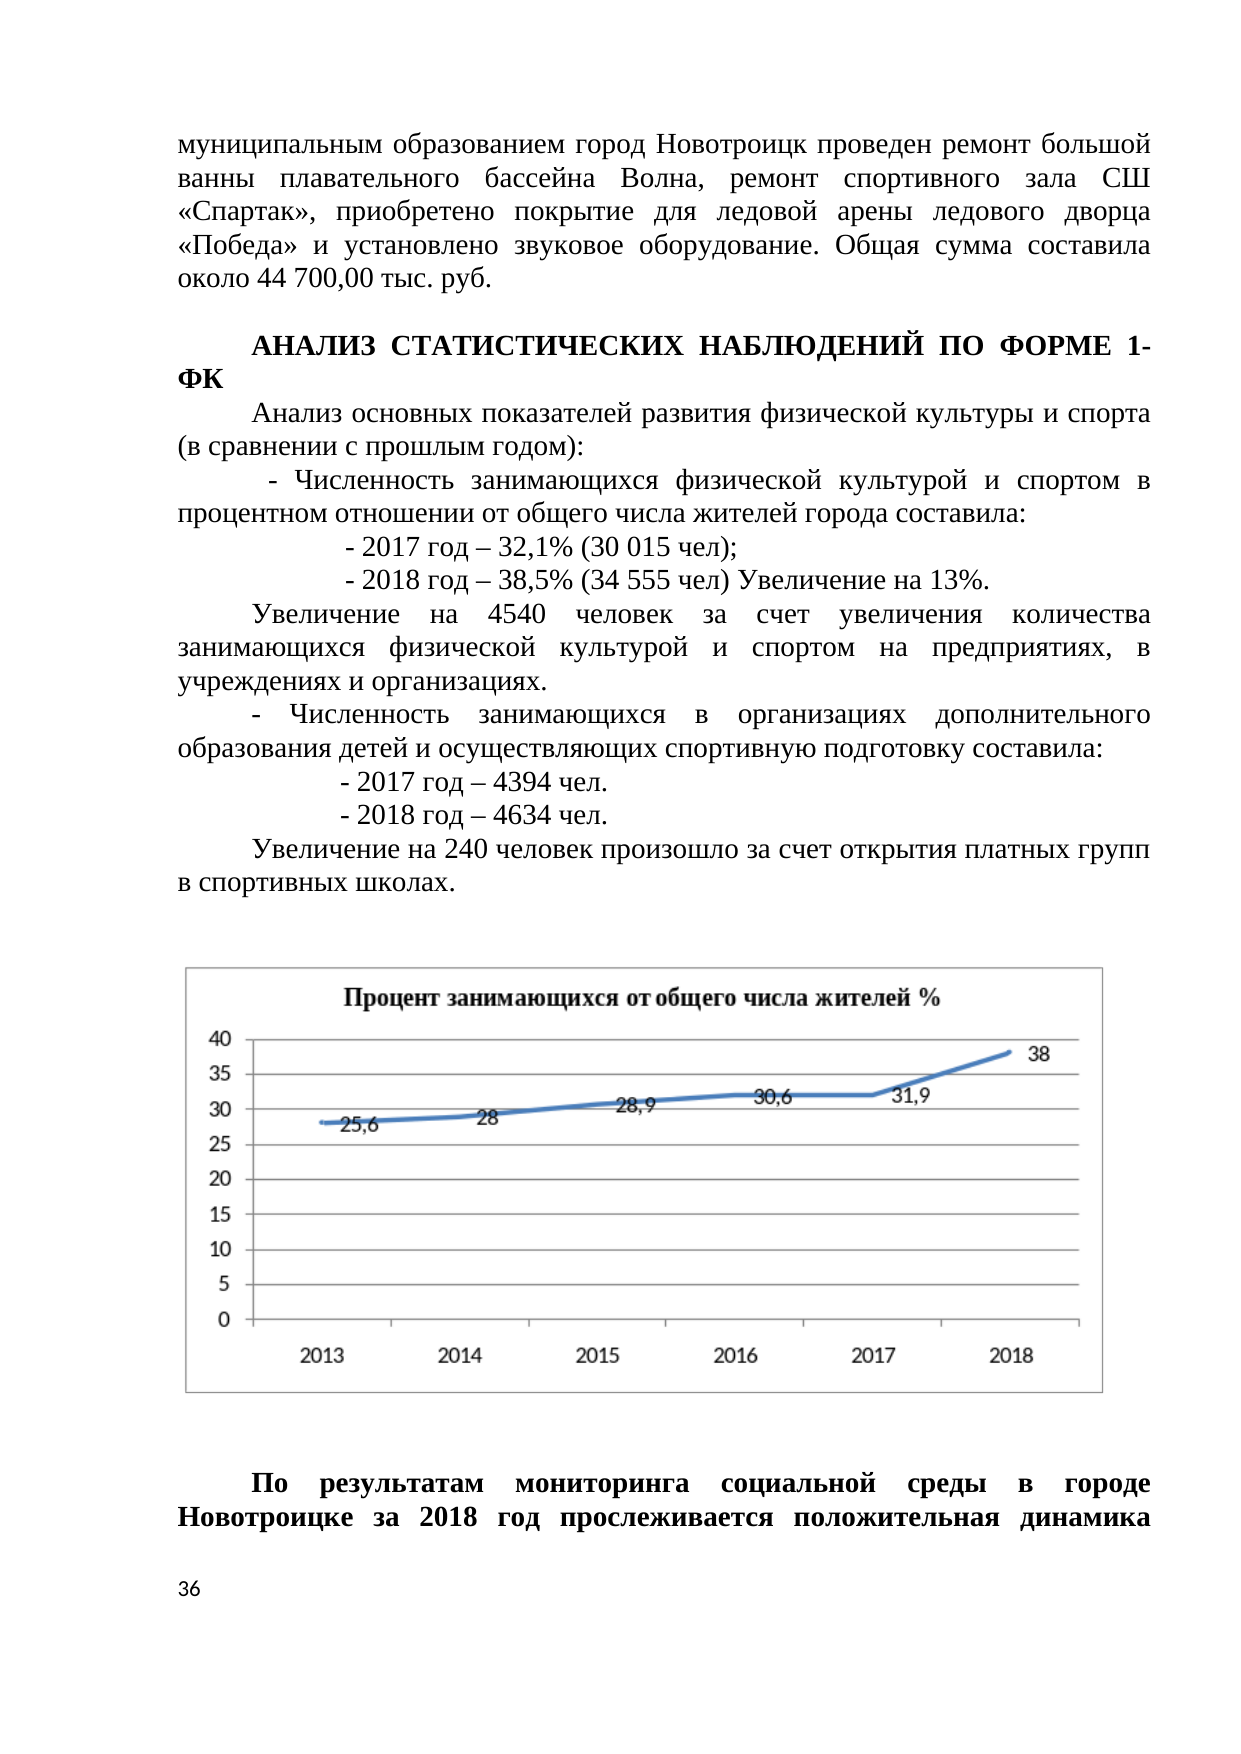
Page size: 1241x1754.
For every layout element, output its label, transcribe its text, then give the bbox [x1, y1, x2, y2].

text - 2018 год – 38,5% (34 555 чел) Увеличение на 13%. [271, 562, 1152, 596]
text АНАЛИЗ СТАТИСТИЧЕСКИХ НАБЛЮДЕНИЙ ПО ФОРМЕ 1-ФК [177, 328, 1152, 395]
text - 2017 год – 4394 чел. [177, 764, 1152, 797]
text - Численность занимающихся физической культурой и спортом в процентном отношении от общего числа жителей города составила: [177, 462, 1152, 529]
text Анализ основных показателей развития физической культуры и спорта (в сравнении с прошлым годом): [177, 395, 1152, 462]
text Увеличение на 240 человек произошло за счет открытия платных групп в спортивных школах. [177, 831, 1152, 898]
text Увеличение на 4540 человек за счет увеличения количества занимающихся физической культурой и спортом на предприятиях, в учреждениях и организациях. [177, 596, 1152, 697]
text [177, 126, 1152, 294]
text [177, 1465, 1152, 1532]
text - 2017 год – 32,1% (30 015 чел); [271, 529, 1152, 562]
text - 2018 год – 4634 чел. [177, 797, 1152, 831]
text - Численность занимающихся в организациях дополнительного образования детей и осуществляющих спортивную подготовку составила: [177, 697, 1152, 764]
